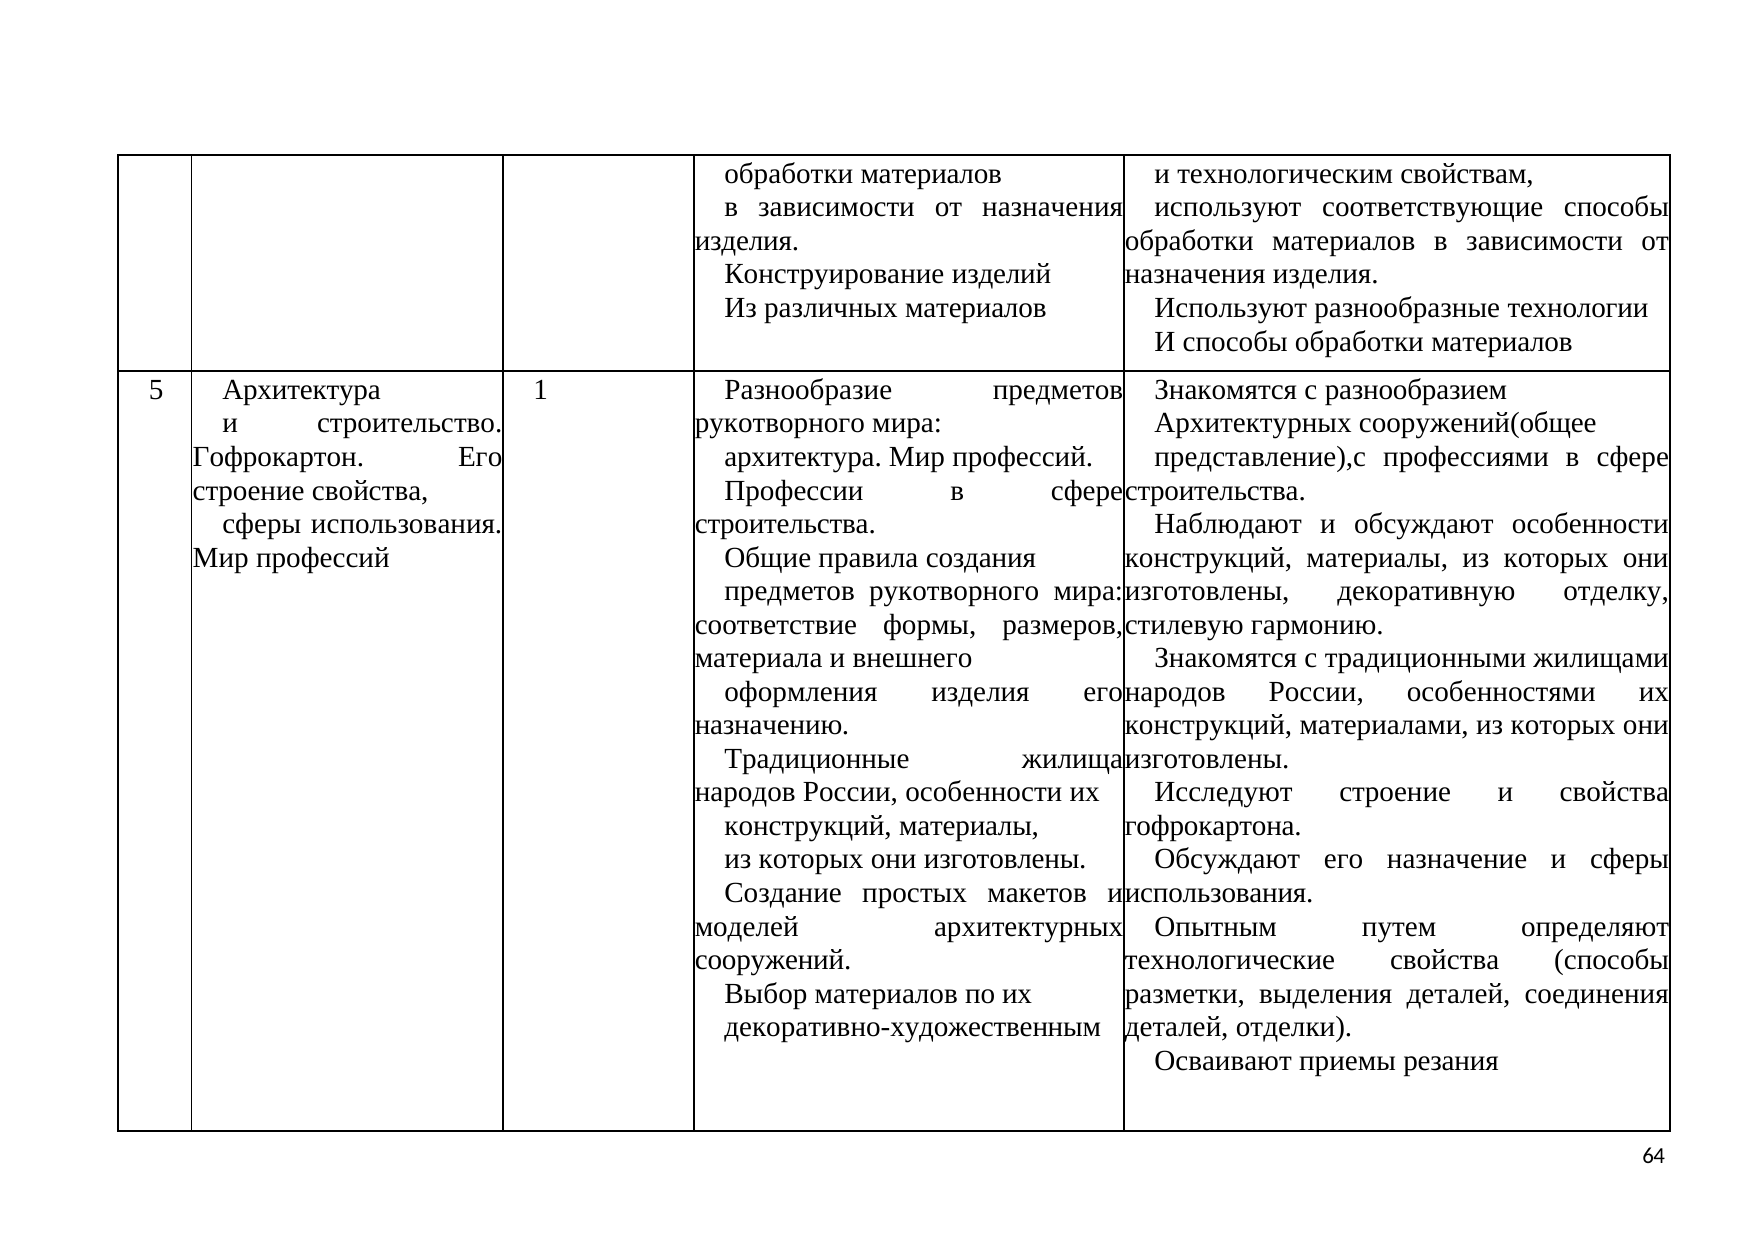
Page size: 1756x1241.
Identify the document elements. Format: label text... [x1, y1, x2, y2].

table_header обработки материалов в зависимости от назначения изделия. Конструирование изделий Из различных материалов [695, 156, 1123, 370]
table_cell Архитектура и строительство. Гофрокартон. Его строение свойства, сферы использования. Мир профессий [192, 372, 502, 1130]
table_cell Разнообразие предметов рукотворного мира: архитектура. Мир профессий. Профессии в сфере строительства. Общие правила создания предметов рукотворного мира: соответствие формы, размеров, материала и внешнего оформления изделия его назначению. Традиционные жилища народов России, особенности их конструкций, материалы, из которых они изготовлены. Создание простых макетов и моделей архитектурных сооружений. Выбор материалов по их декоративно-художественным [695, 372, 1123, 1130]
table_header [504, 156, 693, 370]
table_cell 1 [504, 372, 693, 1130]
table_cell Знакомятся с разнообразием Архитектурных сооружений(общее представление),с профессиями в сфере строительства. Наблюдают и обсуждают особенности конструкций, материалы, из которых они изготовлены, декоративную отделку, стилевую гармонию. Знакомятся с традиционными жилищами народов России, особенностями их конструкций, материалами, из которых они изготовлены. Исследуют строение и свойства гофрокартона. Обсуждают его назначение и сферы использования. Опытным путем определяют технологические свойства (способы разметки, выделения деталей, соединения деталей, отделки). Осваивают приемы резания [1125, 372, 1669, 1130]
table_cell 5 [119, 372, 191, 1130]
table_header и технологическим свойствам, используют соответствующие способы обработки материалов в зависимости от назначения изделия. Используют разнообразные технологии И способы обработки материалов [1125, 156, 1669, 370]
table_header [119, 156, 191, 370]
table_header [192, 156, 502, 370]
